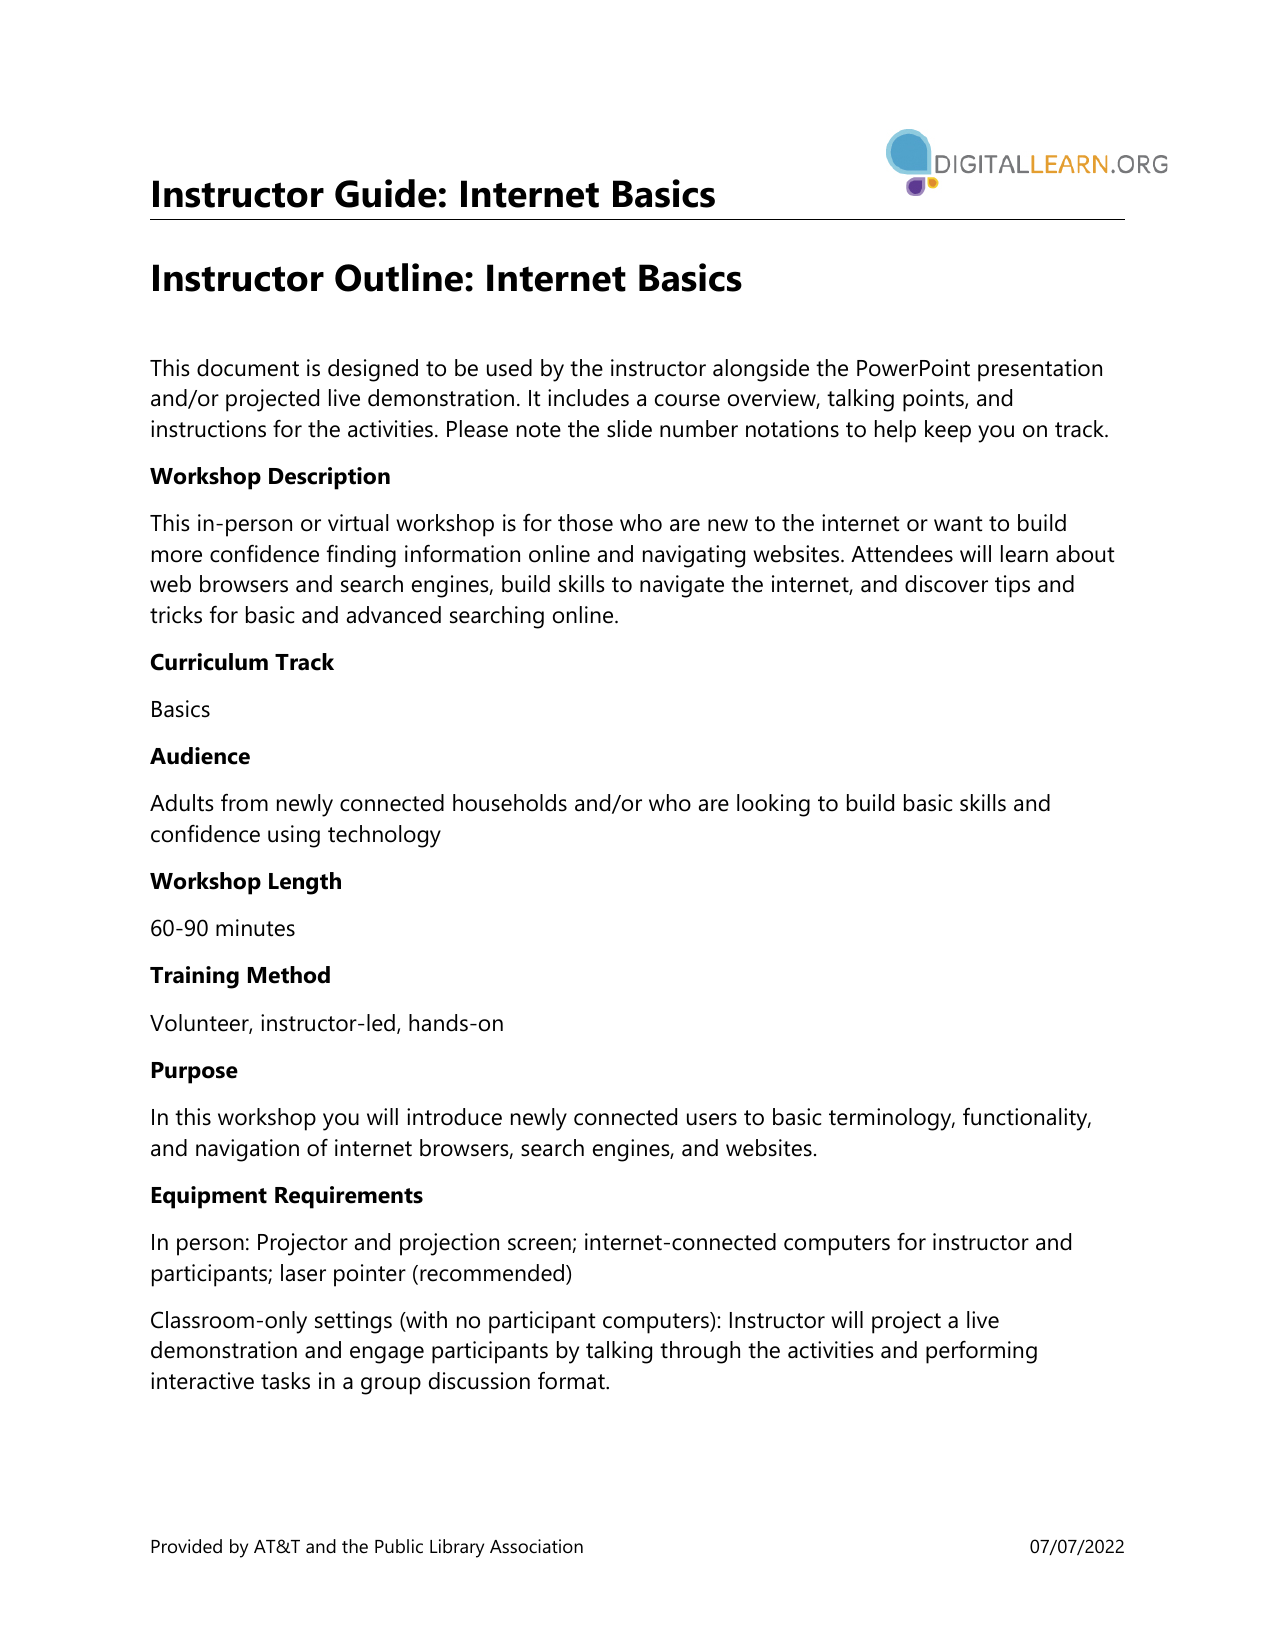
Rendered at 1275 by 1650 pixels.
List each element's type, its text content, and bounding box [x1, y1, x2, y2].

text Adults from newly connected households and/or who are looking to build basic skills and confidence using technology [150, 787, 1125, 848]
text Workshop Description [150, 460, 1125, 490]
text Purpose [150, 1054, 1125, 1084]
text 60-90 minutes [150, 912, 1125, 943]
text This in-person or virtual workshop is for those who are new to the internet or want to build more confidence finding information online and navigating websites. Attendees will learn about web browsers and search engines, build skills to navigate the internet, and discover tips and tricks for basic and advanced searching online. [150, 507, 1125, 629]
text Basics [150, 693, 1125, 723]
text Classroom-only settings (with no participant computers): Instructor will project a live demonstration and engage participants by talking through the activities and performing interactive tasks in a group discussion format. [150, 1303, 1125, 1395]
text In person: Projector and projection screen; internet-connected computers for instructor and participants; laser pointer (recommended) [150, 1226, 1125, 1287]
text Volunteer, instructor-led, hands-on [150, 1006, 1125, 1037]
text This document is designed to be used by the instructor alongside the PowerPoint presentation and/or projected live demonstration. It includes a course overview, talking points, and instructions for the activities. Please note the slide number notations to help keep you on track. [150, 351, 1125, 443]
list Instructor Guide: Internet Basics [150, 167, 1125, 219]
text Curriculum Track [150, 646, 1125, 676]
text Audience [150, 740, 1125, 771]
text Training Method [150, 959, 1125, 990]
text Workshop Length [150, 865, 1125, 895]
text Equipment Requirements [150, 1178, 1125, 1209]
picture [886, 129, 1168, 196]
text In this workshop you will introduce newly connected users to basic terminology, functionality, and navigation of internet browsers, search engines, and websites. [150, 1101, 1125, 1162]
list Instructor Outline: Internet Basics [150, 251, 1125, 301]
